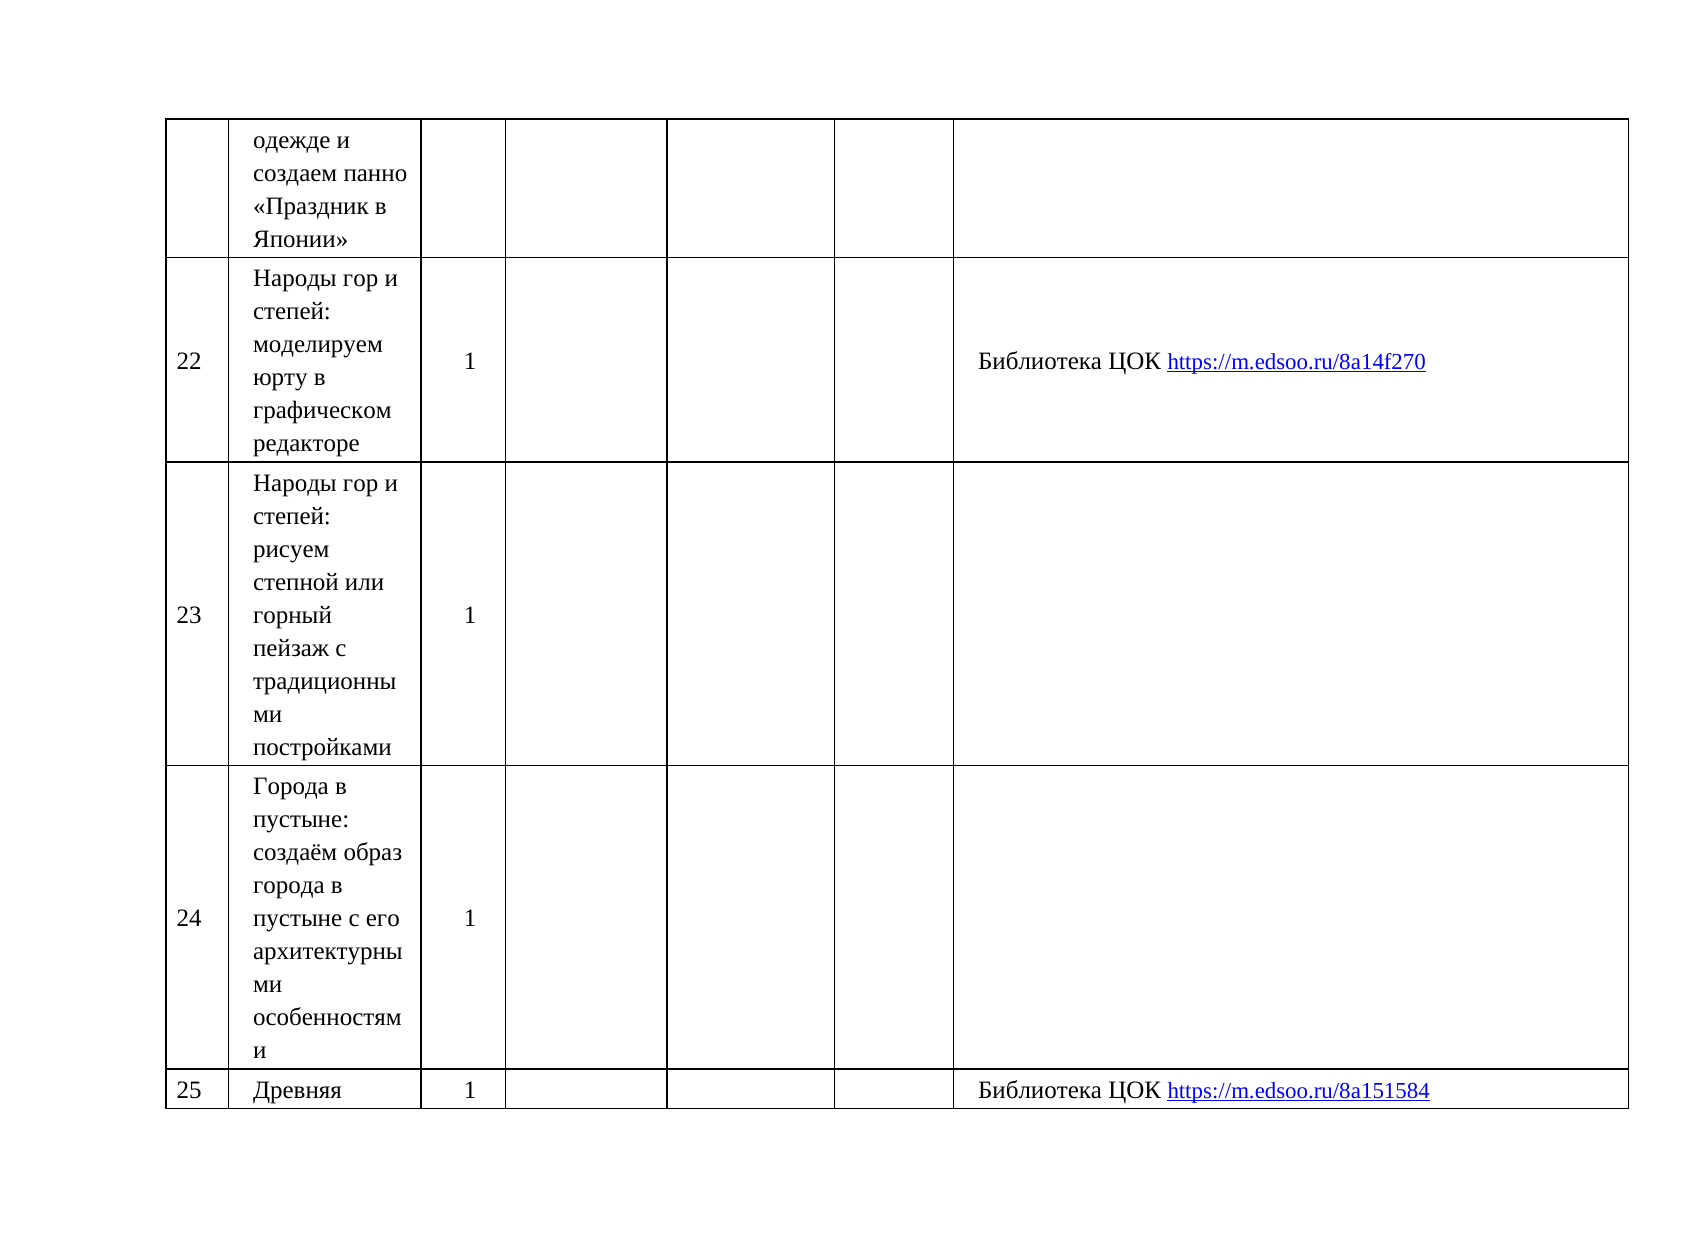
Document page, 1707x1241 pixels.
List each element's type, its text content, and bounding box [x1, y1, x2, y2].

table_cell [954, 766, 1628, 1068]
table_cell 23 [167, 463, 228, 764]
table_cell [229, 1070, 420, 1107]
table_cell [835, 1070, 953, 1107]
table_cell [668, 463, 834, 764]
table_cell 24 [167, 766, 228, 1068]
table_cell [835, 463, 953, 764]
table_cell [668, 258, 834, 461]
table_cell [835, 766, 953, 1068]
table_cell [835, 258, 953, 461]
table_cell 1 [422, 766, 505, 1068]
table_cell [668, 1070, 834, 1107]
table_cell [506, 258, 666, 461]
table_cell Народы гор и степей: моделируем юрту в графическом редакторе [229, 258, 420, 461]
table_cell 1 [422, 258, 505, 461]
table_cell 1 [422, 463, 505, 764]
table_cell 25 [167, 1070, 228, 1107]
table_cell 21 [167, 120, 228, 257]
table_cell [954, 1070, 1628, 1107]
table_cell [506, 1070, 666, 1107]
table_cell [506, 120, 666, 257]
table_cell Народы гор и степей: рисуем степной или горный пейзаж с традиционными постройками [229, 463, 420, 764]
table_cell [668, 120, 834, 257]
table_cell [954, 120, 1628, 257]
table_cell [668, 766, 834, 1068]
table_cell [954, 463, 1628, 764]
table_cell [506, 766, 666, 1068]
table_cell [835, 120, 953, 257]
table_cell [229, 120, 420, 257]
table_cell 22 [167, 258, 228, 461]
table_cell Города в пустыне: создаём образ города в пустыне с его архитектурными особенностями [229, 766, 420, 1068]
table_cell 1 [422, 120, 505, 257]
table_cell Библиотека ЦОК https://m.edsoo.ru/8a14f270 [954, 258, 1628, 461]
table_cell [506, 463, 666, 764]
table_cell 1 [422, 1070, 505, 1107]
